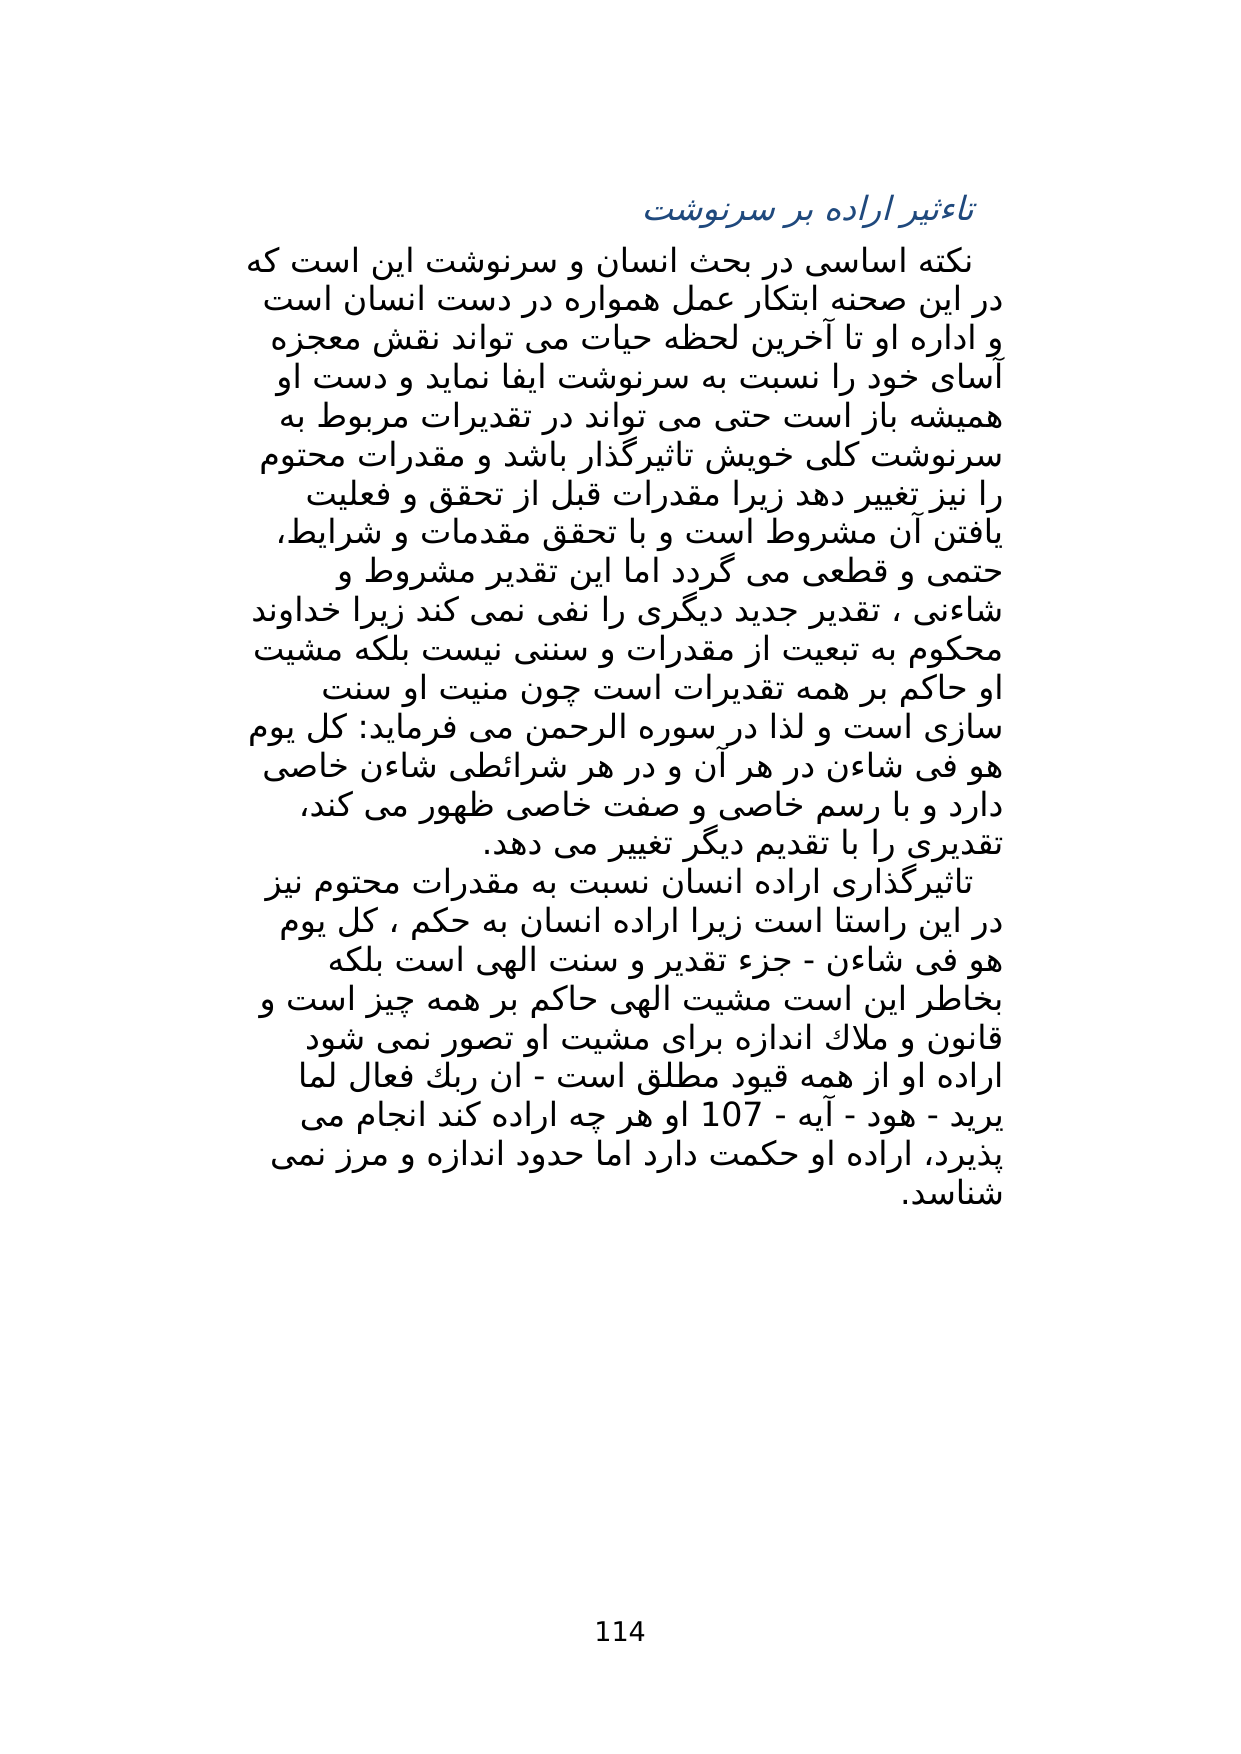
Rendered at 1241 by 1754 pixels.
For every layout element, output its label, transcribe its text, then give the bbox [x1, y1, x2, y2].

text تاثيرگذارى اراده انسان نسبت به مقدرات محتوم نيز در اين راستا است زيرا اراده انسان به حكم ، كل يوم هو فى شاءن - جزء تقدير و سنت الهى است بلكه بخاطر اين است مشيت الهى حاكم بر همه چيز است و قانون و ملاك اندازه براى مشيت او تصور نمى شود اراده او از همه قيود مطلق است - ان ربك فعال لما يريد - هود - آيه - 107 او هر چه اراده كند انجام مى پذيرد، اراده او حكمت دارد اما حدود اندازه و مرز نمى شناسد. [236, 863, 1004, 1212]
subtitle تاءثير اراده بر سرنوشت [236, 190, 1004, 228]
text نكته اساسى در بحث انسان و سرنوشت اين است كه در اين صحنه ابتكار عمل همواره در دست انسان است و اداره او تا آخرين لحظه حيات مى تواند نقش معجزه آساى خود را نسبت به سرنوشت ايفا نمايد و دست او هميشه باز است حتى مى تواند در تقديرات مربوط به سرنوشت كلى خويش تاثيرگذار باشد و مقدرات محتوم را نيز تغيير دهد زيرا مقدرات قبل از تحقق و فعليت يافتن آن مشروط است و با تحقق مقدمات و شرايط، حتمى و قطعى مى گردد اما اين تقدير مشروط و شاءنى ، تقدير جديد ديگرى را نفى نمى كند زيرا خداوند محكوم به تبعيت از مقدرات و سننى نيست بلكه مشيت او حاكم بر همه تقديرات است چون منيت او سنت سازى است و لذا در سوره الرحمن مى فرمايد: كل يوم هو فى شاءن در هر آن و در هر شرائطى شاءن خاصى دارد و با رسم خاصى و صفت خاصى ظهور مى كند، تقديرى را با تقديم ديگر تغيير مى دهد. [236, 241, 1004, 863]
